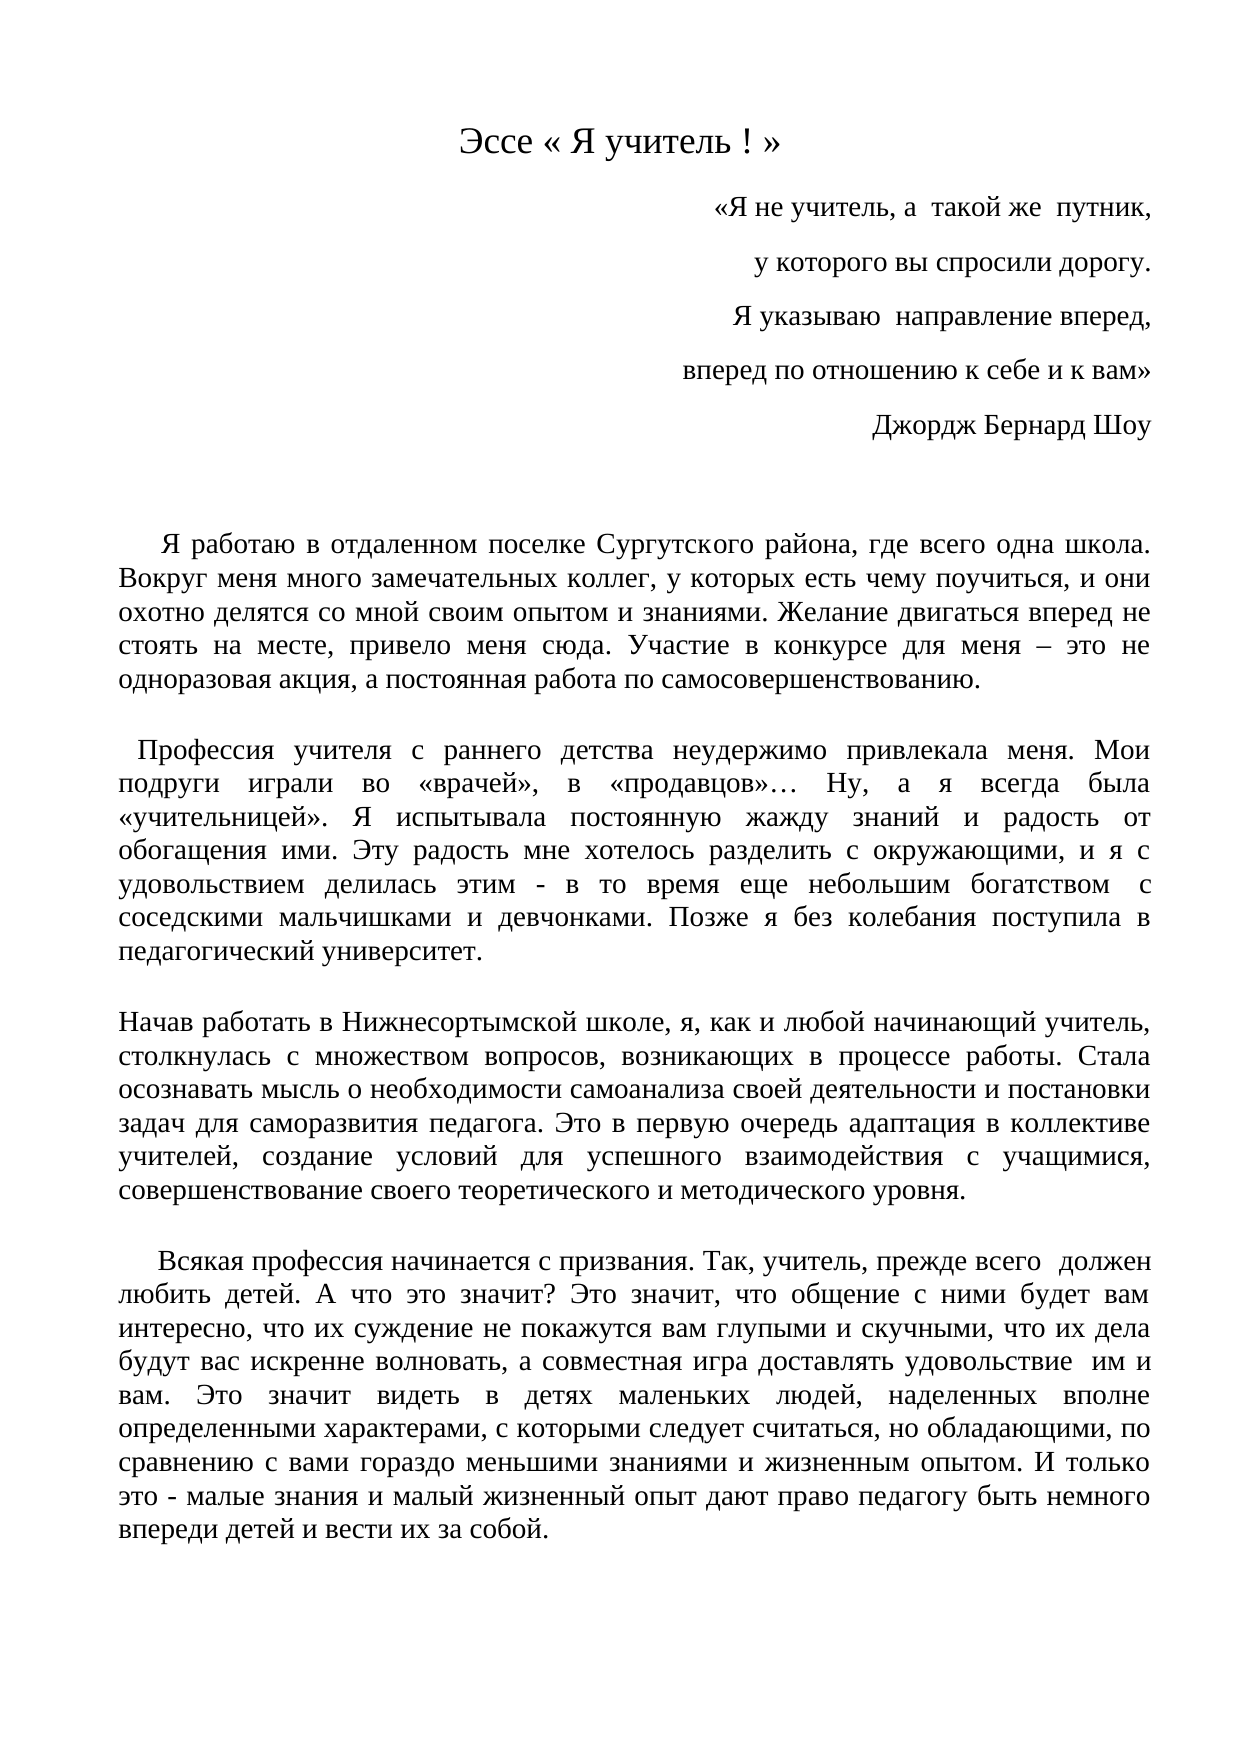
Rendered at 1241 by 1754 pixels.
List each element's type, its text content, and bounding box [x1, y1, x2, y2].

text Всякая профессия начинается с призвания. Так, учитель, прежде всего должен любить детей. А что это значит? Это значит, что общение с ними будет вам интересно, что их суждение не покажутся вам глупыми и скучными, что их дела будут вас искренне волновать, а совместная игра доставлять удовольствие им и вам. Это значит видеть в детях маленьких людей, наделенных вполне определенными характерами, с которыми следует считаться, но обладающими, по сравнению с вами гораздо меньшими знаниями и жизненным опытом. И только это - малые знания и малый жизненный опыт дают право педагогу быть немного впереди детей и вести их за собой. [118, 1243, 1152, 1545]
text Я указываю направление вперед, [118, 298, 1152, 332]
text «Я не учитель, а такой же путник, [118, 189, 1152, 223]
text у которого вы спросили дорогу. [118, 244, 1152, 277]
text Джордж Бернард Шоу [118, 407, 1152, 440]
text Я работаю в отдаленном поселке Сургутского района, где всего одна школа. Вокруг меня много замечательных коллег, у которых есть чему поучиться, и они охотно делятся со мной своим опытом и знаниями. Желание двигаться вперед не стоять на месте, привело меня сюда. Участие в конкурсе для меня – это не одноразовая акция, а постоянная работа по самосовершенствованию. [118, 527, 1152, 694]
text Профессия учителя с раннего детства неудержимо привлекала меня. Мои подруги играли во «врачей», в «продавцов»… Ну, а я всегда была «учительницей». Я испытывала постоянную жажду знаний и радость от обогащения ими. Эту радость мне хотелось разделить с окружающими, и я с удовольствием делилась этим - в то время еще небольшим богатством с соседскими мальчишками и девчонками. Позже я без колебания поступила в педагогический университет. [118, 732, 1152, 967]
text вперед по отношению к себе и к вам» [118, 352, 1152, 386]
text Начав работать в Нижнесортымской школе, я, как и любой начинающий учитель, столкнулась с множеством вопросов, возникающих в процессе работы. Стала осознавать мысль о необходимости самоанализа своей деятельности и постановки задач для саморазвития педагога. Это в первую очередь адаптация в коллективе учителей, создание условий для успешного взаимодействия с учащимися, совершенствование своего теоретического и методического уровня. [118, 1004, 1152, 1205]
text Эссе « Я учитель ! » [88, 118, 1152, 161]
